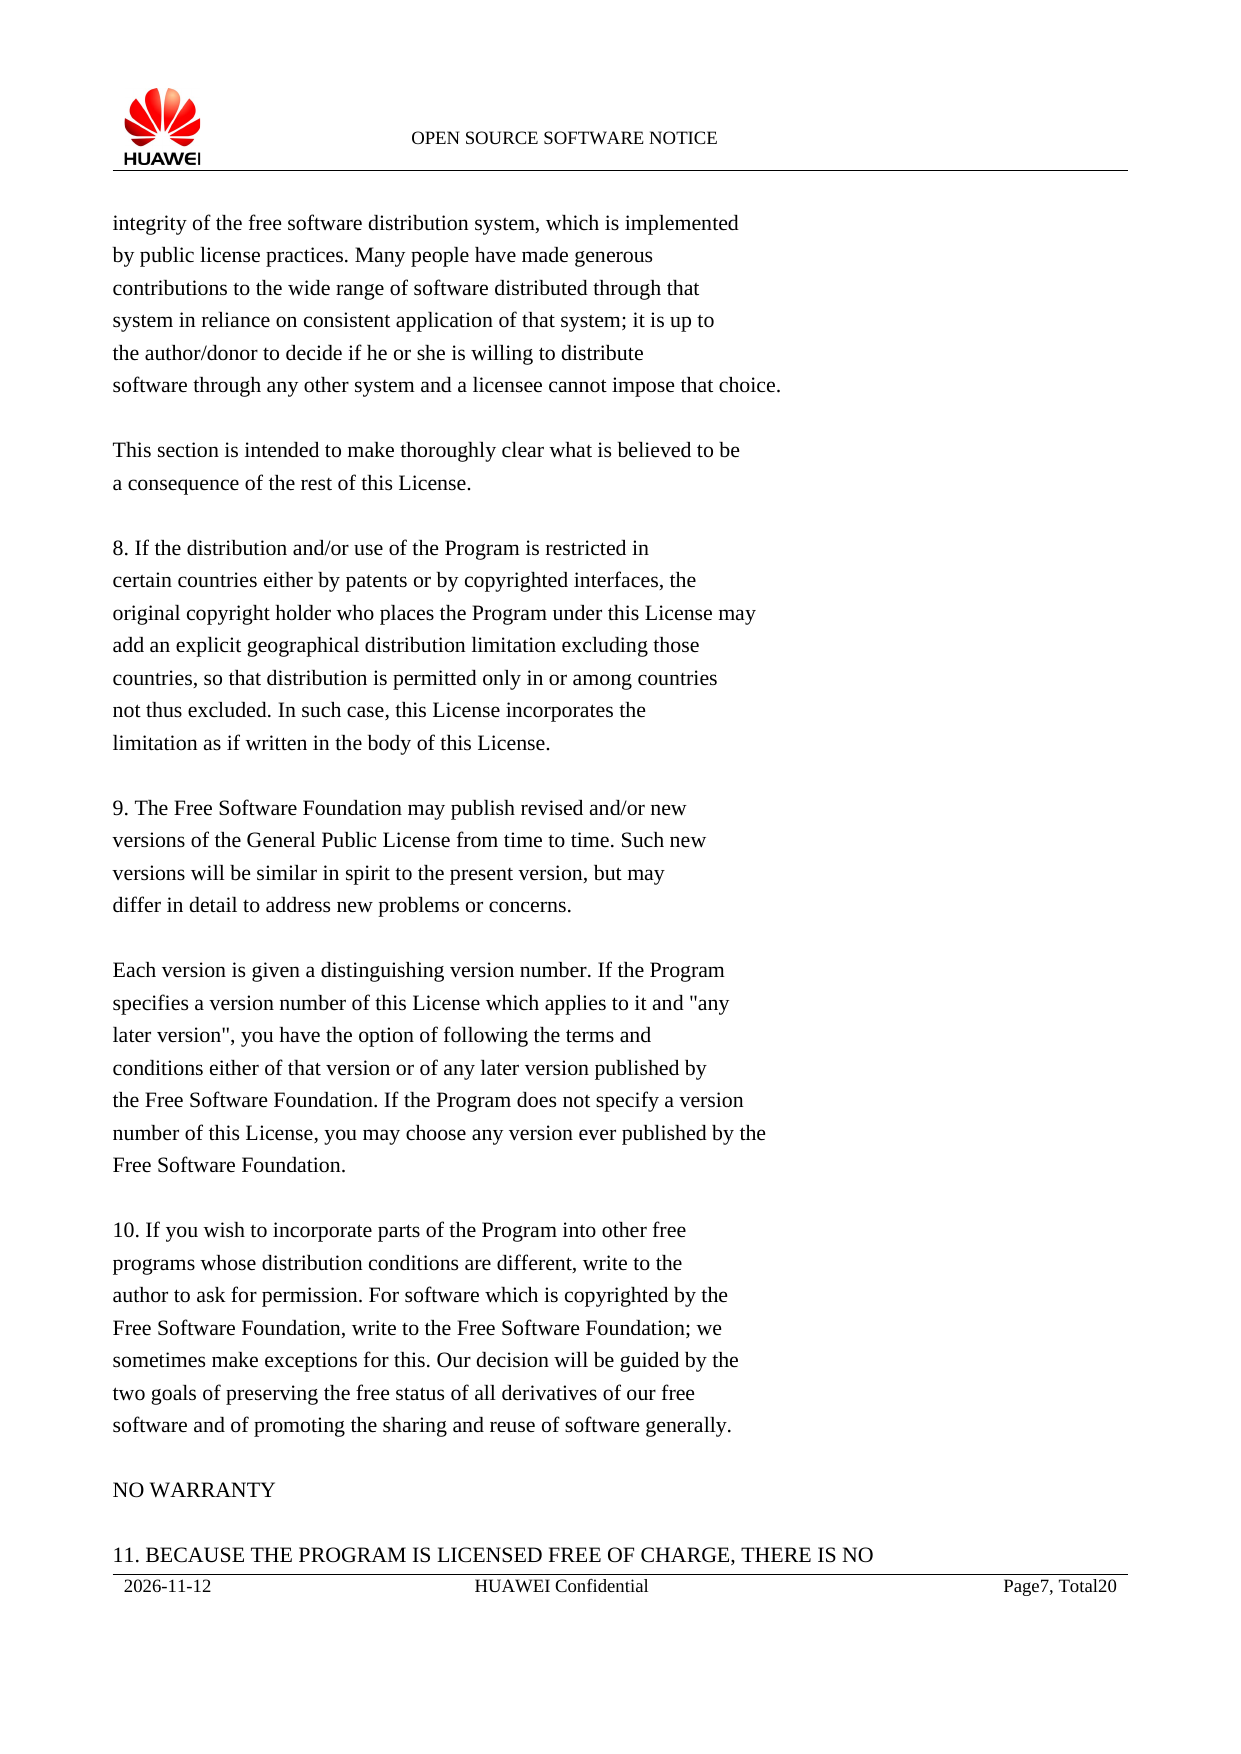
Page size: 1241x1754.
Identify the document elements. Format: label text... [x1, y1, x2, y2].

text by public license practices. Many people have made generous [112, 239, 1128, 271]
text author to ask for permission. For software which is copyrighted by the [112, 1279, 1128, 1311]
text programs whose distribution conditions are different, write to the [112, 1246, 1128, 1279]
text specifies a version number of this License which applies to it and "any [112, 986, 1128, 1019]
text the author/donor to decide if he or she is willing to distribute [112, 336, 1128, 369]
text number of this License, you may choose any version ever published by the [112, 1116, 1128, 1149]
text differ in detail to address new problems or concerns. [112, 889, 1128, 921]
text software and of promoting the sharing and reuse of software generally. [112, 1409, 1128, 1441]
text software through any other system and a licensee cannot impose that choice. [112, 369, 1128, 401]
text add an explicit geographical distribution limitation excluding those [112, 629, 1128, 661]
text This section is intended to make thoroughly clear what is believed to be [112, 434, 1128, 466]
text Each version is given a distinguishing version number. If the Program [112, 954, 1128, 986]
text versions will be similar in spirit to the present version, but may [112, 856, 1128, 889]
text Free Software Foundation, write to the Free Software Foundation; we [112, 1311, 1128, 1344]
text 11. BECAUSE THE PROGRAM IS LICENSED FREE OF CHARGE, THERE IS NO [112, 1539, 1128, 1571]
text 10. If you wish to incorporate parts of the Program into other free [112, 1214, 1128, 1246]
text original copyright holder who places the Program under this License may [112, 596, 1128, 629]
text integrity of the free software distribution system, which is implemented [112, 206, 1128, 239]
text later version", you have the option of following the terms and [112, 1019, 1128, 1051]
text 9. The Free Software Foundation may publish revised and/or new [112, 791, 1128, 824]
text limitation as if written in the body of this License. [112, 726, 1128, 759]
text NO WARRANTY [112, 1474, 1128, 1506]
text contributions to the wide range of software distributed through that [112, 271, 1128, 304]
text sometimes make exceptions for this. Our decision will be guided by the [112, 1344, 1128, 1376]
text versions of the General Public License from time to time. Such new [112, 824, 1128, 856]
text conditions either of that version or of any later version published by [112, 1051, 1128, 1084]
text certain countries either by patents or by copyrighted interfaces, the [112, 564, 1128, 596]
text two goals of preserving the free status of all derivatives of our free [112, 1376, 1128, 1409]
text a consequence of the rest of this License. [112, 466, 1128, 499]
picture [124, 88, 201, 165]
text countries, so that distribution is permitted only in or among countries [112, 661, 1128, 694]
text the Free Software Foundation. If the Program does not specify a version [112, 1084, 1128, 1116]
text Free Software Foundation. [112, 1149, 1128, 1181]
text not thus excluded. In such case, this License incorporates the [112, 694, 1128, 726]
text system in reliance on consistent application of that system; it is up to [112, 304, 1128, 336]
text 8. If the distribution and/or use of the Program is restricted in [112, 531, 1128, 564]
